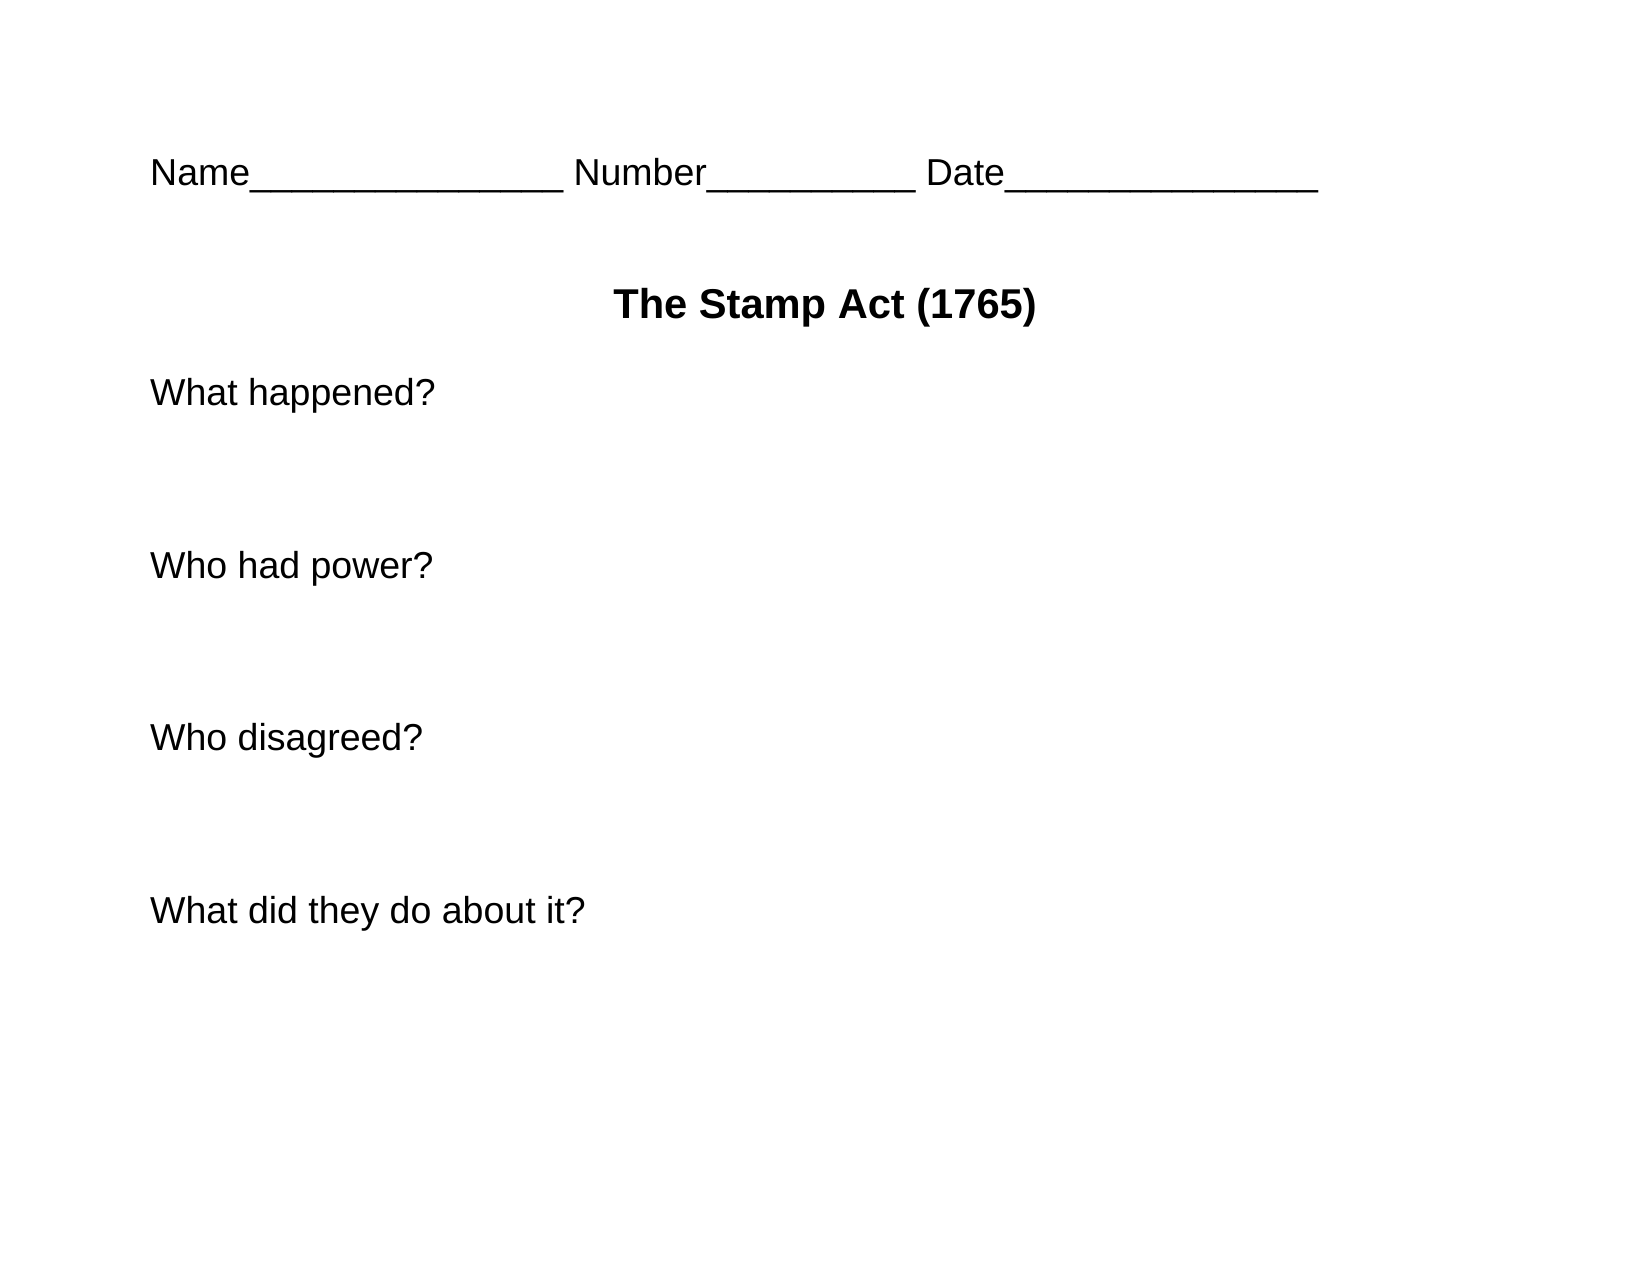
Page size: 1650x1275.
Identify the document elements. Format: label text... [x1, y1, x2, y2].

text Who disagreed? [150, 715, 1500, 758]
text Name_______________ Number__________ Date_______________ [150, 150, 1500, 193]
text What did they do about it? [150, 888, 1500, 931]
text What happened? [150, 370, 1500, 413]
text The Stamp Act (1765) [150, 279, 1500, 327]
text Who had power? [150, 543, 1500, 586]
